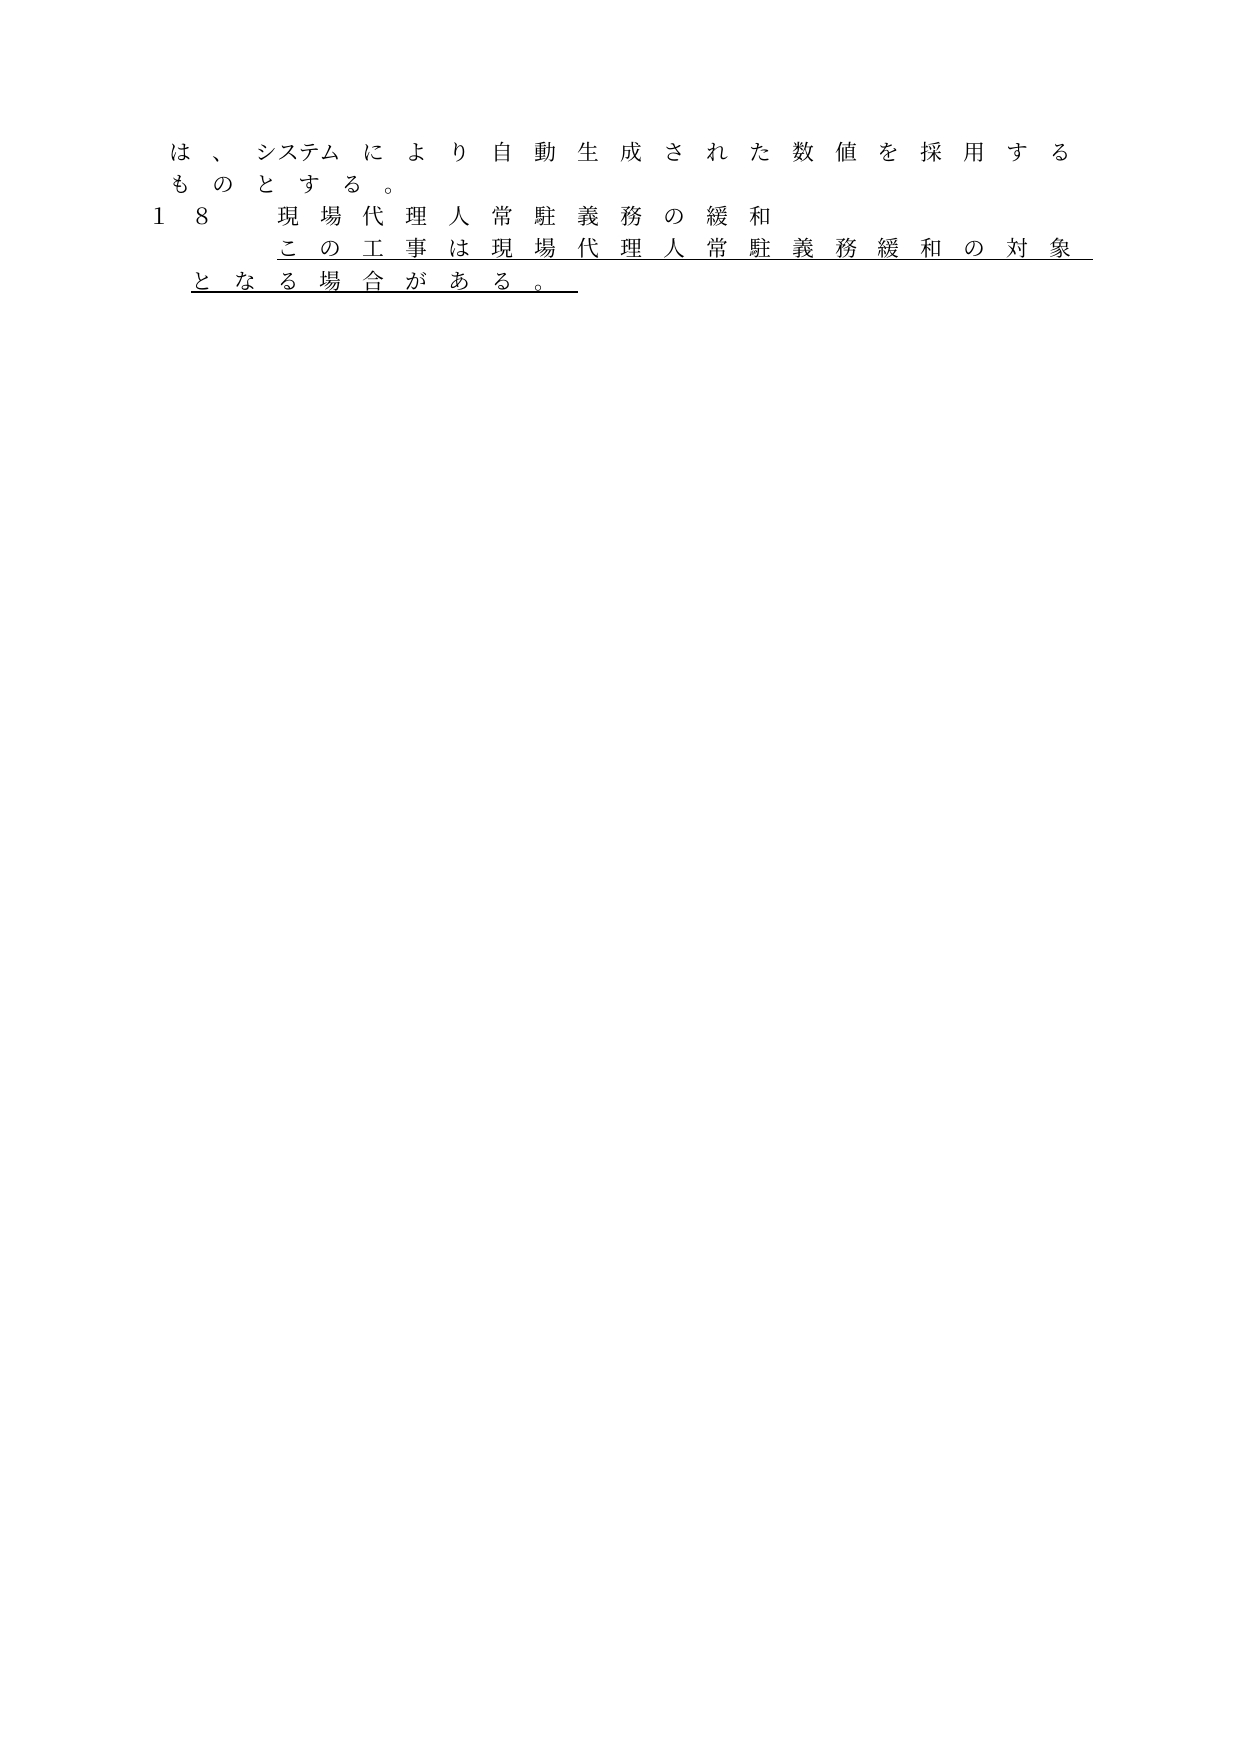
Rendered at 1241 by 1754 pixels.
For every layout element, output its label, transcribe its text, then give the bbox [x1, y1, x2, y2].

text この工事は現場代理人常駐義務緩和の対象となる場合がある。 [191, 231, 1092, 296]
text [169, 134, 1092, 199]
text １８ 現場代理人常駐義務の緩和 [148, 199, 1092, 231]
